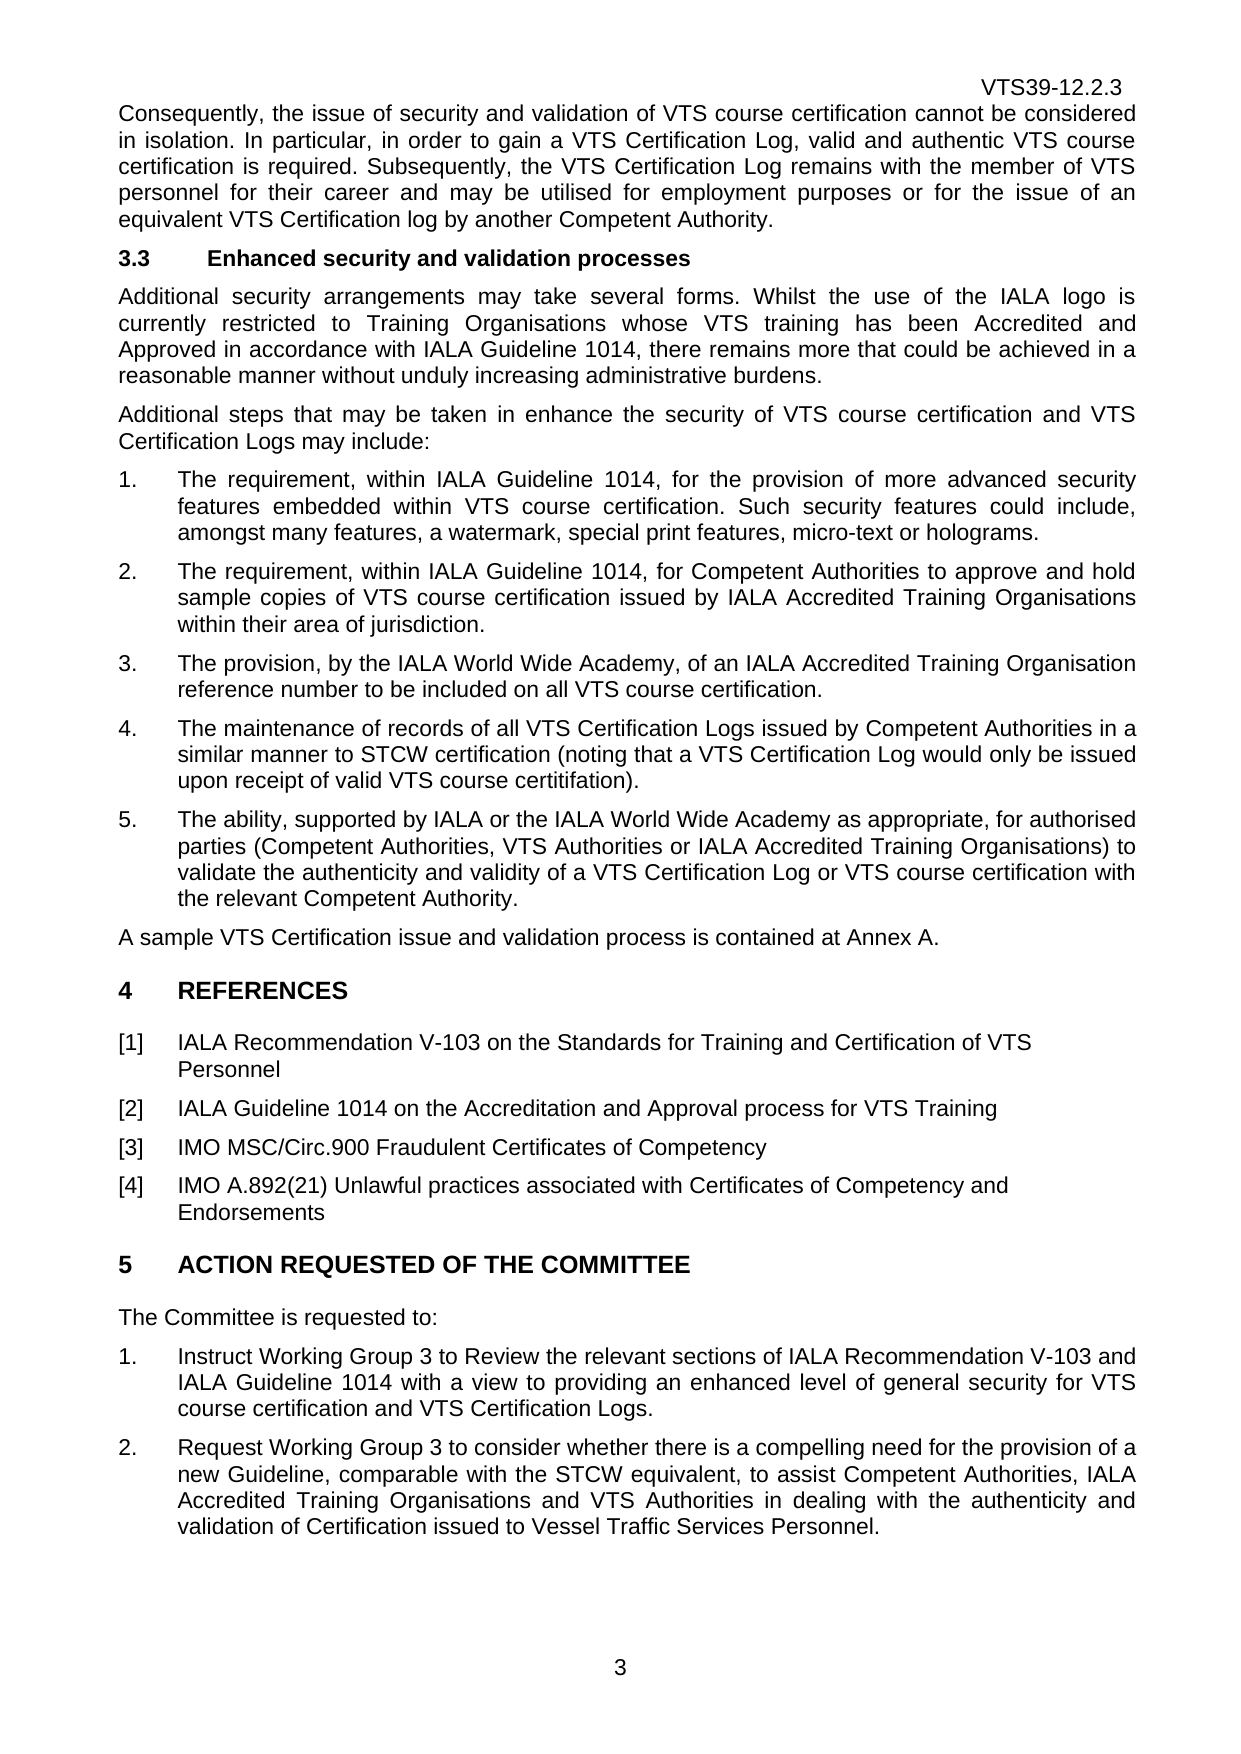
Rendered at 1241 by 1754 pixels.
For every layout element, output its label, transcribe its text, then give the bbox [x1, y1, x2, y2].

list The provision, by the IALA World Wide Academy, of an IALA Accredited Training Organisation reference number to be included on all VTS course certification. [118, 649, 1137, 702]
text A sample VTS Certification issue and validation process is contained at Annex A. [118, 924, 1137, 951]
subtitle References [118, 976, 1137, 1004]
text IALA Recommendation V-103 on the Standards for Training and Certification of VTS Personnel [118, 1029, 1137, 1082]
subtitle Action requested of the Committee [118, 1250, 1137, 1279]
text Additional security arrangements may take several forms. Whilst the use of the IALA logo is currently restricted to Training Organisations whose VTS training has been Accredited and Approved in accordance with IALA Guideline 1014, there remains more that could be achieved in a reasonable manner without unduly increasing administrative burdens. [118, 283, 1137, 389]
text IALA Guideline 1014 on the Accreditation and Approval process for VTS Training [118, 1094, 1137, 1121]
list The ability, supported by IALA or the IALA World Wide Academy as appropriate, for authorised parties (Competent Authorities, VTS Authorities or IALA Accredited Training Organisations) to validate the authenticity and validity of a VTS Certification Log or VTS course certification with the relevant Competent Authority. [118, 806, 1137, 912]
subtitle Enhanced security and validation processes [118, 244, 1137, 271]
text IMO A.892(21) Unlawful practices associated with Certificates of Competency and Endorsements [118, 1172, 1137, 1225]
text The Committee is requested to: [118, 1304, 1137, 1330]
list Request Working Group 3 to consider whether there is a compelling need for the provision of a new Guideline, comparable with the STCW equivalent, to assist Competent Authorities, IALA Accredited Training Organisations and VTS Authorities in dealing with the authenticity and validation of Certification issued to Vessel Traffic Services Personnel. [118, 1434, 1137, 1539]
text IMO MSC/Circ.900 Fraudulent Certificates of Competency [118, 1133, 1137, 1160]
list Instruct Working Group 3 to Review the relevant sections of IALA Recommendation V-103 and IALA Guideline 1014 with a view to providing an enhanced level of general security for VTS course certification and VTS Certification Logs. [118, 1343, 1137, 1422]
list The requirement, within IALA Guideline 1014, for Competent Authorities to approve and hold sample copies of VTS course certification issued by IALA Accredited Training Organisations within their area of jurisdiction. [118, 558, 1137, 637]
text Additional steps that may be taken in enhance the security of VTS course certification and VTS Certification Logs may include: [118, 401, 1137, 454]
list The requirement, within IALA Guideline 1014, for the provision of more advanced security features embedded within VTS course certification. Such security features could include, amongst many features, a watermark, special print features, micro-text or holograms. [118, 466, 1137, 546]
text Consequently, the issue of security and validation of VTS course certification cannot be considered in isolation. In particular, in order to gain a VTS Certification Log, valid and authentic VTS course certification is required. Subsequently, the VTS Certification Log remains with the member of VTS personnel for their career and may be utilised for employment purposes or for the issue of an equivalent VTS Certification log by another Competent Authority. [118, 100, 1137, 232]
list The maintenance of records of all VTS Certification Logs issued by Competent Authorities in a similar manner to STCW certification (noting that a VTS Certification Log would only be issued upon receipt of valid VTS course certitifation). [118, 715, 1137, 794]
